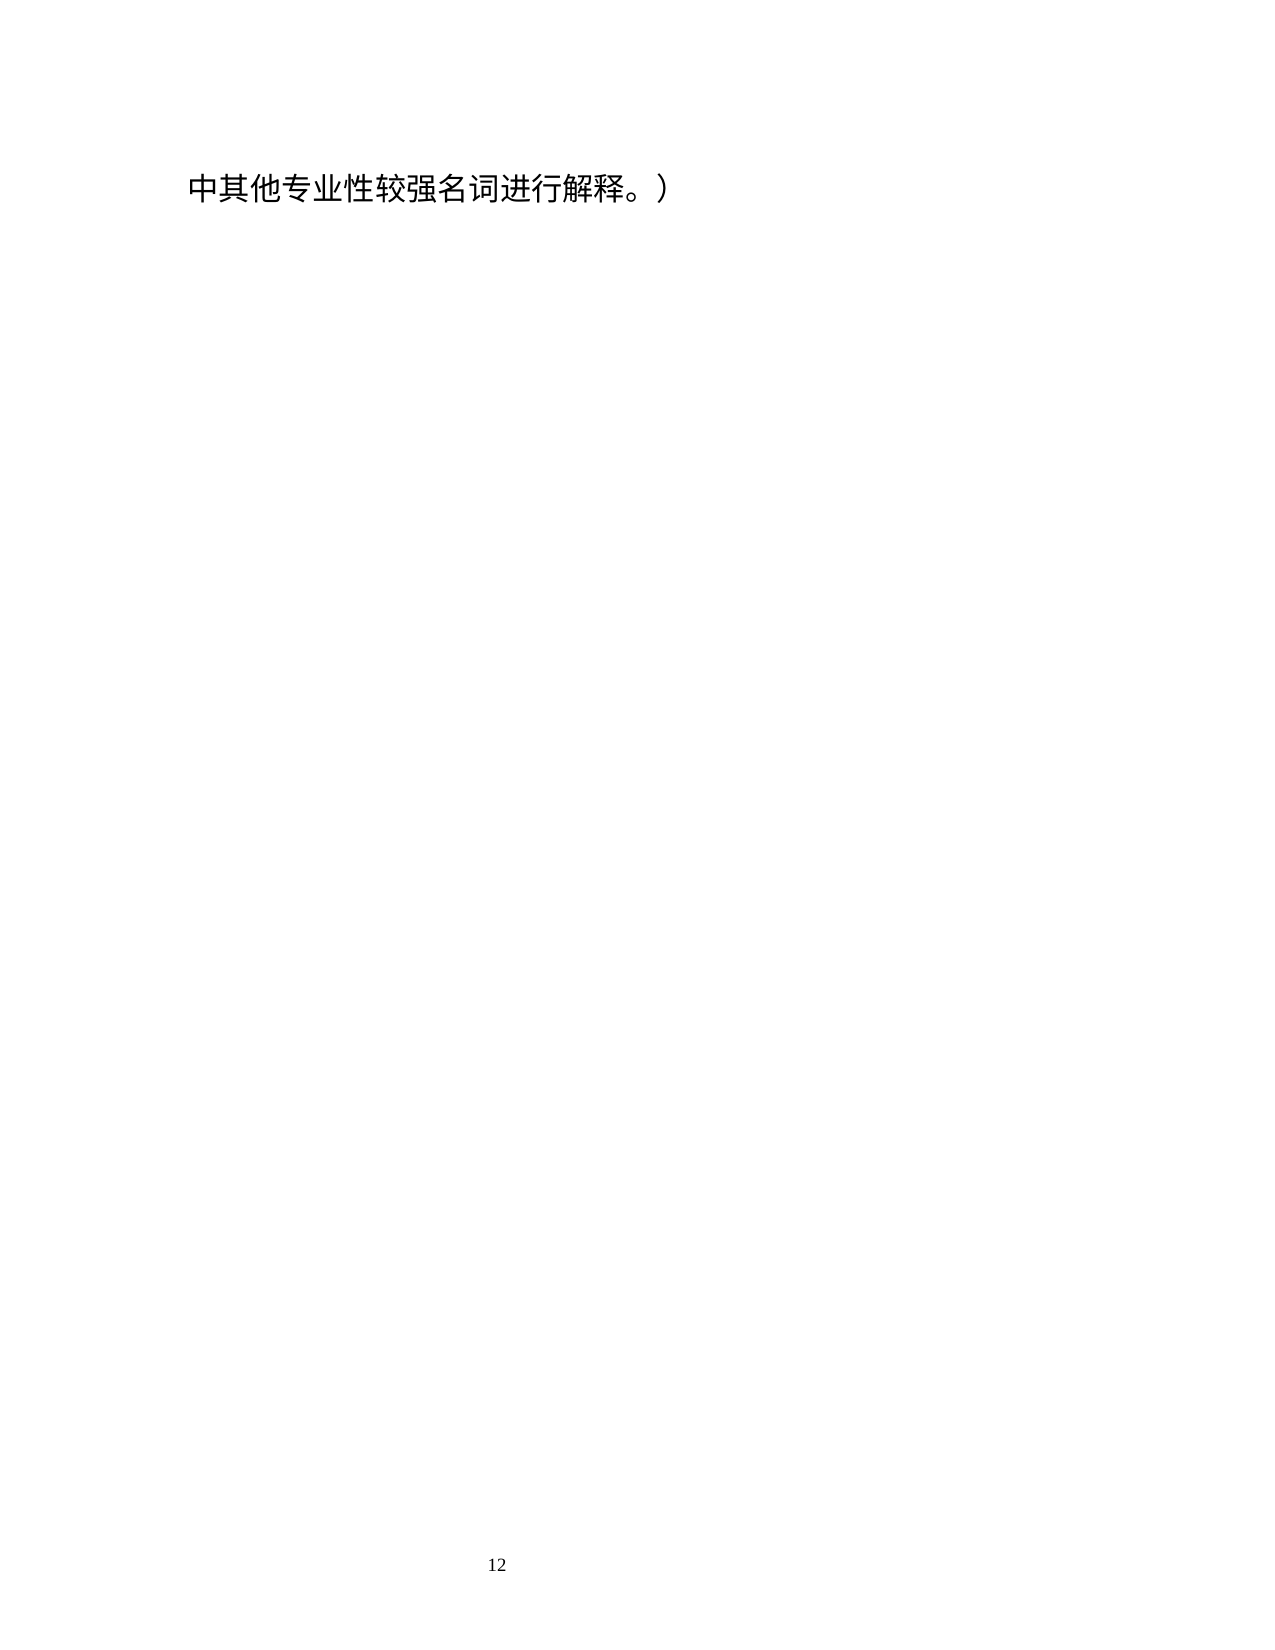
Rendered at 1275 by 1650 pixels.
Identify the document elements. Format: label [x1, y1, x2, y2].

text [187, 150, 1087, 212]
